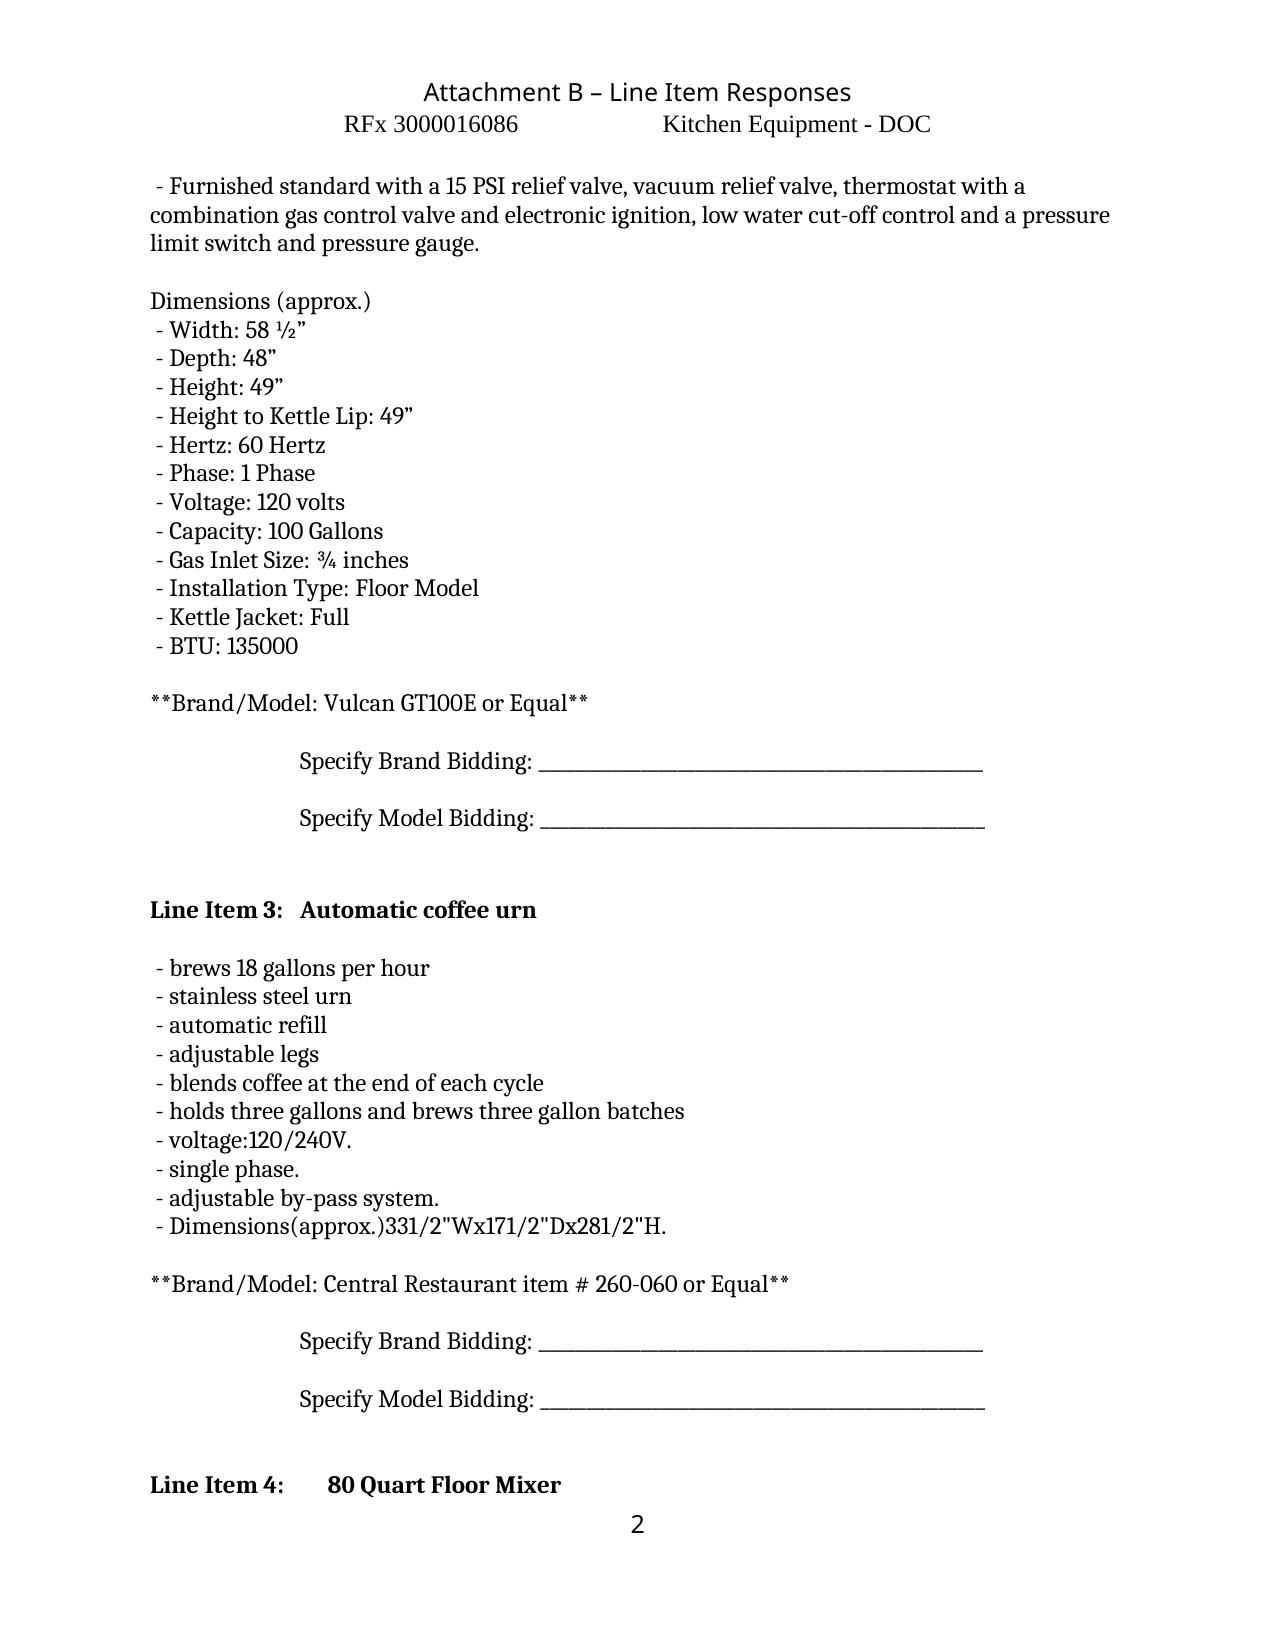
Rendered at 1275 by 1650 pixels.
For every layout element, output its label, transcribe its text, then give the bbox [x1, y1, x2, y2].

text - Height: 49” [150, 373, 1125, 402]
text - BTU: 135000 [150, 632, 1125, 661]
text - Capacity: 100 Gallons [150, 517, 1125, 546]
text - adjustable legs [150, 1040, 1125, 1068]
text - Phase: 1 Phase [150, 459, 1125, 488]
text Dimensions (approx.) [150, 287, 1125, 316]
text - Furnished standard with a 15 PSI relief valve, vacuum relief valve, thermostat with a combination gas control valve and electronic ignition, low water cut-off control and a pressure limit switch and pressure gauge. [150, 172, 1125, 258]
text - Depth: 48” [150, 344, 1125, 373]
text **Brand/Model: Vulcan GT100E or Equal** [150, 689, 1125, 718]
text - Voltage: 120 volts [150, 488, 1125, 517]
text - Hertz: 60 Hertz [150, 431, 1125, 459]
text - blends coffee at the end of each cycle [150, 1068, 1125, 1097]
text - brews 18 gallons per hour [150, 953, 1125, 982]
text - automatic refill [150, 1011, 1125, 1040]
text Specify Model Bidding: ________________________________________________ [150, 804, 1125, 833]
text - holds three gallons and brews three gallon batches [150, 1097, 1125, 1126]
text - Height to Kettle Lip: 49” [150, 402, 1125, 431]
text Specify Model Bidding: ________________________________________________ [150, 1385, 1125, 1413]
text - adjustable by-pass system. [150, 1183, 1125, 1212]
text - single phase. [150, 1155, 1125, 1183]
text Line Item 4: 80 Quart Floor Mixer [150, 1471, 1125, 1500]
text **Brand/Model: Central Restaurant item # 260-060 or Equal** [150, 1270, 1125, 1298]
text - stainless steel urn [150, 982, 1125, 1011]
text - Gas Inlet Size: ¾ inches [150, 546, 1125, 574]
text - Kettle Jacket: Full [150, 603, 1125, 632]
text Specify Brand Bidding: ________________________________________________ [150, 747, 1125, 776]
text - Width: 58 ½” [150, 316, 1125, 344]
text - voltage:120/240V. [150, 1126, 1125, 1155]
text Line Item 3: Automatic coffee urn [150, 896, 1125, 925]
text - Installation Type: Floor Model [150, 574, 1125, 603]
text Specify Brand Bidding: ________________________________________________ [150, 1327, 1125, 1356]
text - Dimensions(approx.)331/2"Wx171/2"Dx281/2"H. [150, 1212, 1125, 1241]
